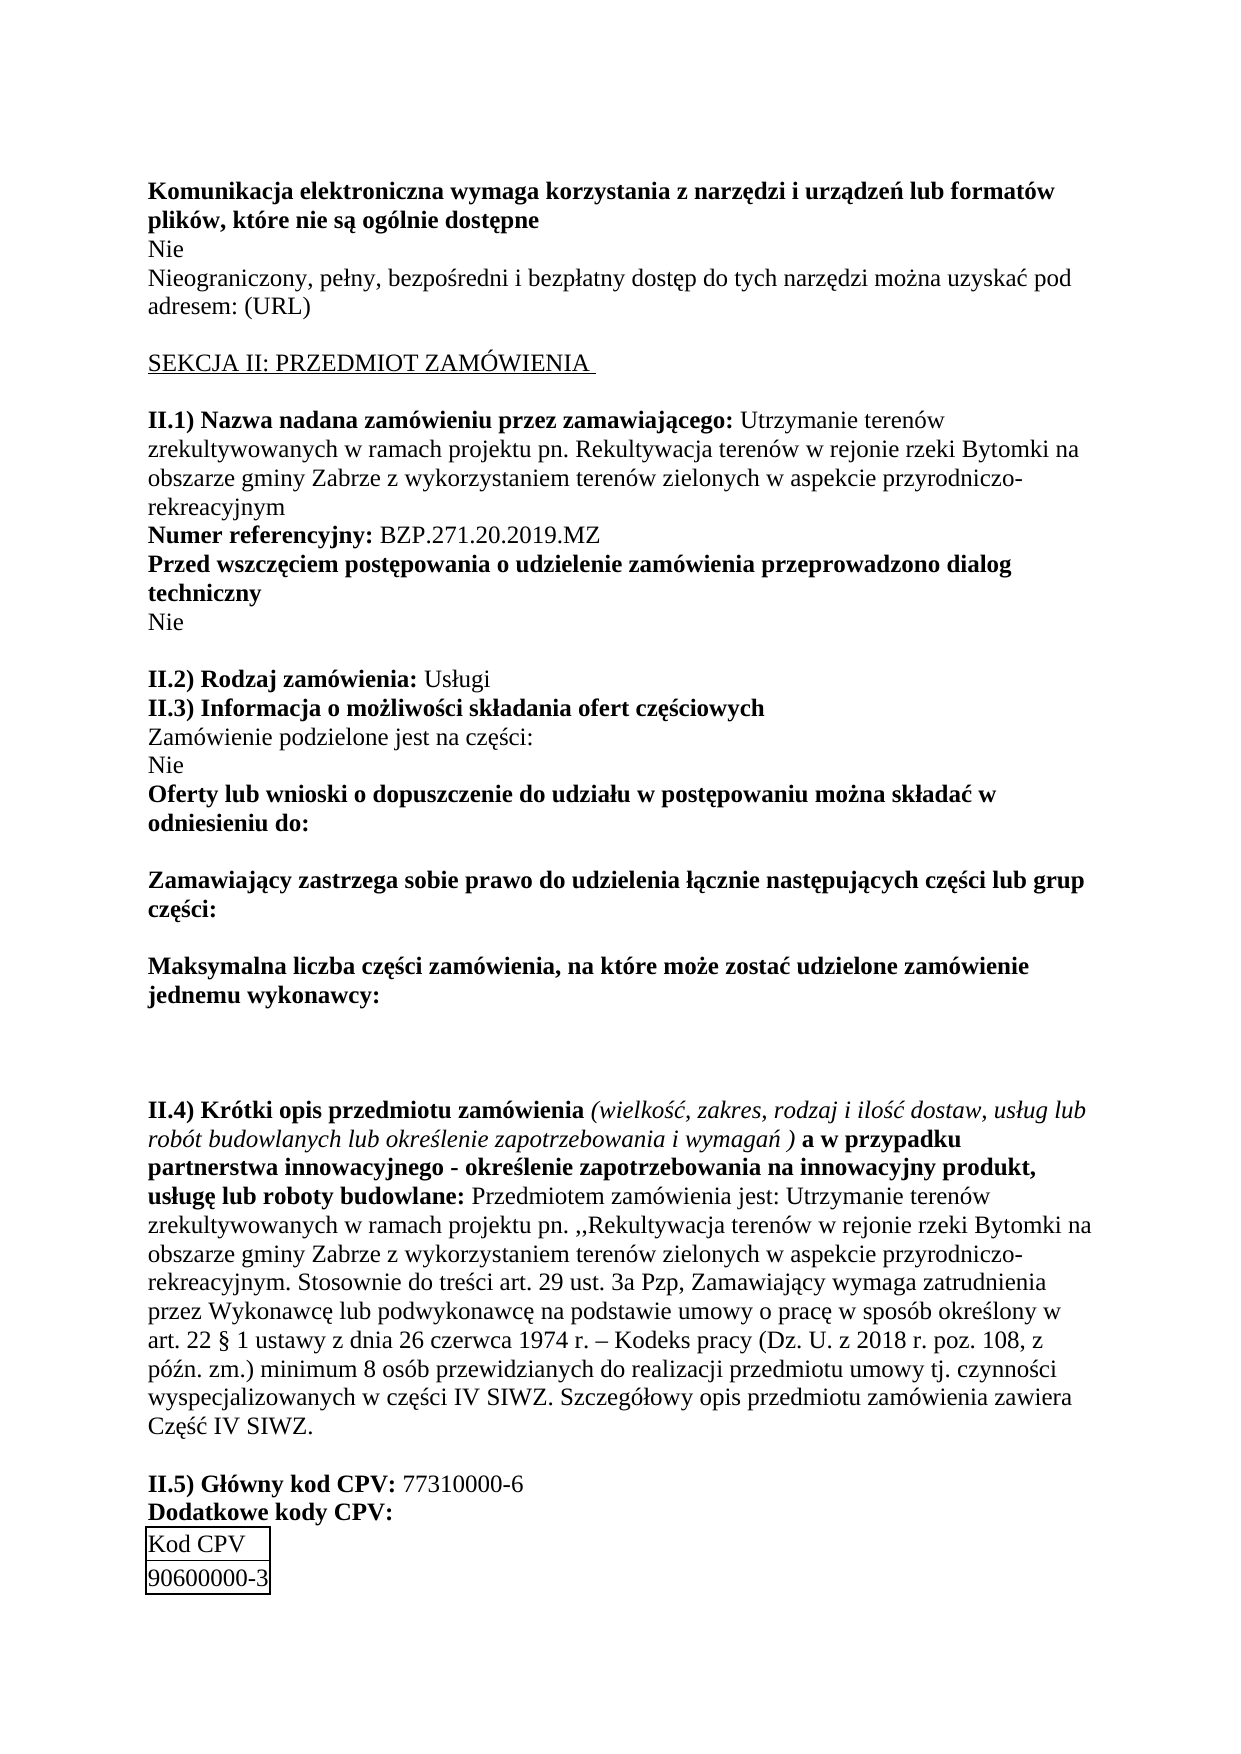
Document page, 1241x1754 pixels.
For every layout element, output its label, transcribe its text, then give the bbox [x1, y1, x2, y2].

text II.1) Nazwa nadana zamówieniu przez zamawiającego: Utrzymanie terenów zrekultywowanych w ramach projektu pn. Rekultywacja terenów w rejonie rzeki Bytomki na obszarze gminy Zabrze z wykorzystaniem terenów zielonych w aspekcie przyrodniczo- rekreacyjnym Numer referencyjny: BZP.271.20.2019.MZ Przed wszczęciem postępowania o udzielenie zamówienia przeprowadzono dialog techniczny [148, 377, 1093, 607]
text Nie Nieograniczony, pełny, bezpośredni i bezpłatny dostęp do tych narzędzi można uzyskać pod adresem: (URL) [148, 234, 1093, 348]
text Nie [148, 607, 1093, 636]
table_header Kod CPV [147, 1528, 269, 1559]
text II.2) Rodzaj zamówienia: Usługi II.3) Informacja o możliwości składania ofert częściowych Zamówienie podzielone jest na części: [148, 636, 1093, 751]
text Komunikacja elektroniczna wymaga korzystania z narzędzi i urządzeń lub formatów plików, które nie są ogólnie dostępne [148, 148, 1093, 234]
text Nie Oferty lub wnioski o dopuszczenie do udziału w postępowaniu można składać w odniesieniu do: [148, 751, 1093, 865]
text Zamawiający zastrzega sobie prawo do udzielenia łącznie następujących części lub grup części: Maksymalna liczba części zamówienia, na które może zostać udzielone zamówienie jednemu wykonawcy: II.4) Krótki opis przedmiotu zamówienia (wielkość, zakres, rodzaj i ilość dostaw, usług lub robót budowlanych lub określenie zapotrzebowania i wymagań ) a w przypadku partnerstwa innowacyjnego - określenie zapotrzebowania na innowacyjny produkt, usługę lub roboty budowlane: Przedmiotem zamówienia jest: Utrzymanie terenów zrekultywowanych w ramach projektu pn. ,,Rekultywacja terenów w rejonie rzeki Bytomki na obszarze gminy Zabrze z wykorzystaniem terenów zielonych w aspekcie przyrodniczo- rekreacyjnym. Stosownie do treści art. 29 ust. 3a Pzp, Zamawiający wymaga zatrudnienia przez Wykonawcę lub podwykonawcę na podstawie umowy o pracę w sposób określony w art. 22 § 1 ustawy z dnia 26 czerwca 1974 r. – Kodeks pracy (Dz. U. z 2018 r. poz. 108, z późn. zm.) minimum 8 osób przewidzianych do realizacji przedmiotu umowy tj. czynności wyspecjalizowanych w części IV SIWZ. Szczegółowy opis przedmiotu zamówienia zawiera Część IV SIWZ. II.5) Główny kod CPV: 77310000-6 Dodatkowe kody CPV: [148, 865, 1093, 1526]
table_cell 90600000-3 [147, 1561, 269, 1593]
text SEKCJA II: PRZEDMIOT ZAMÓWIENIA [148, 348, 1093, 377]
